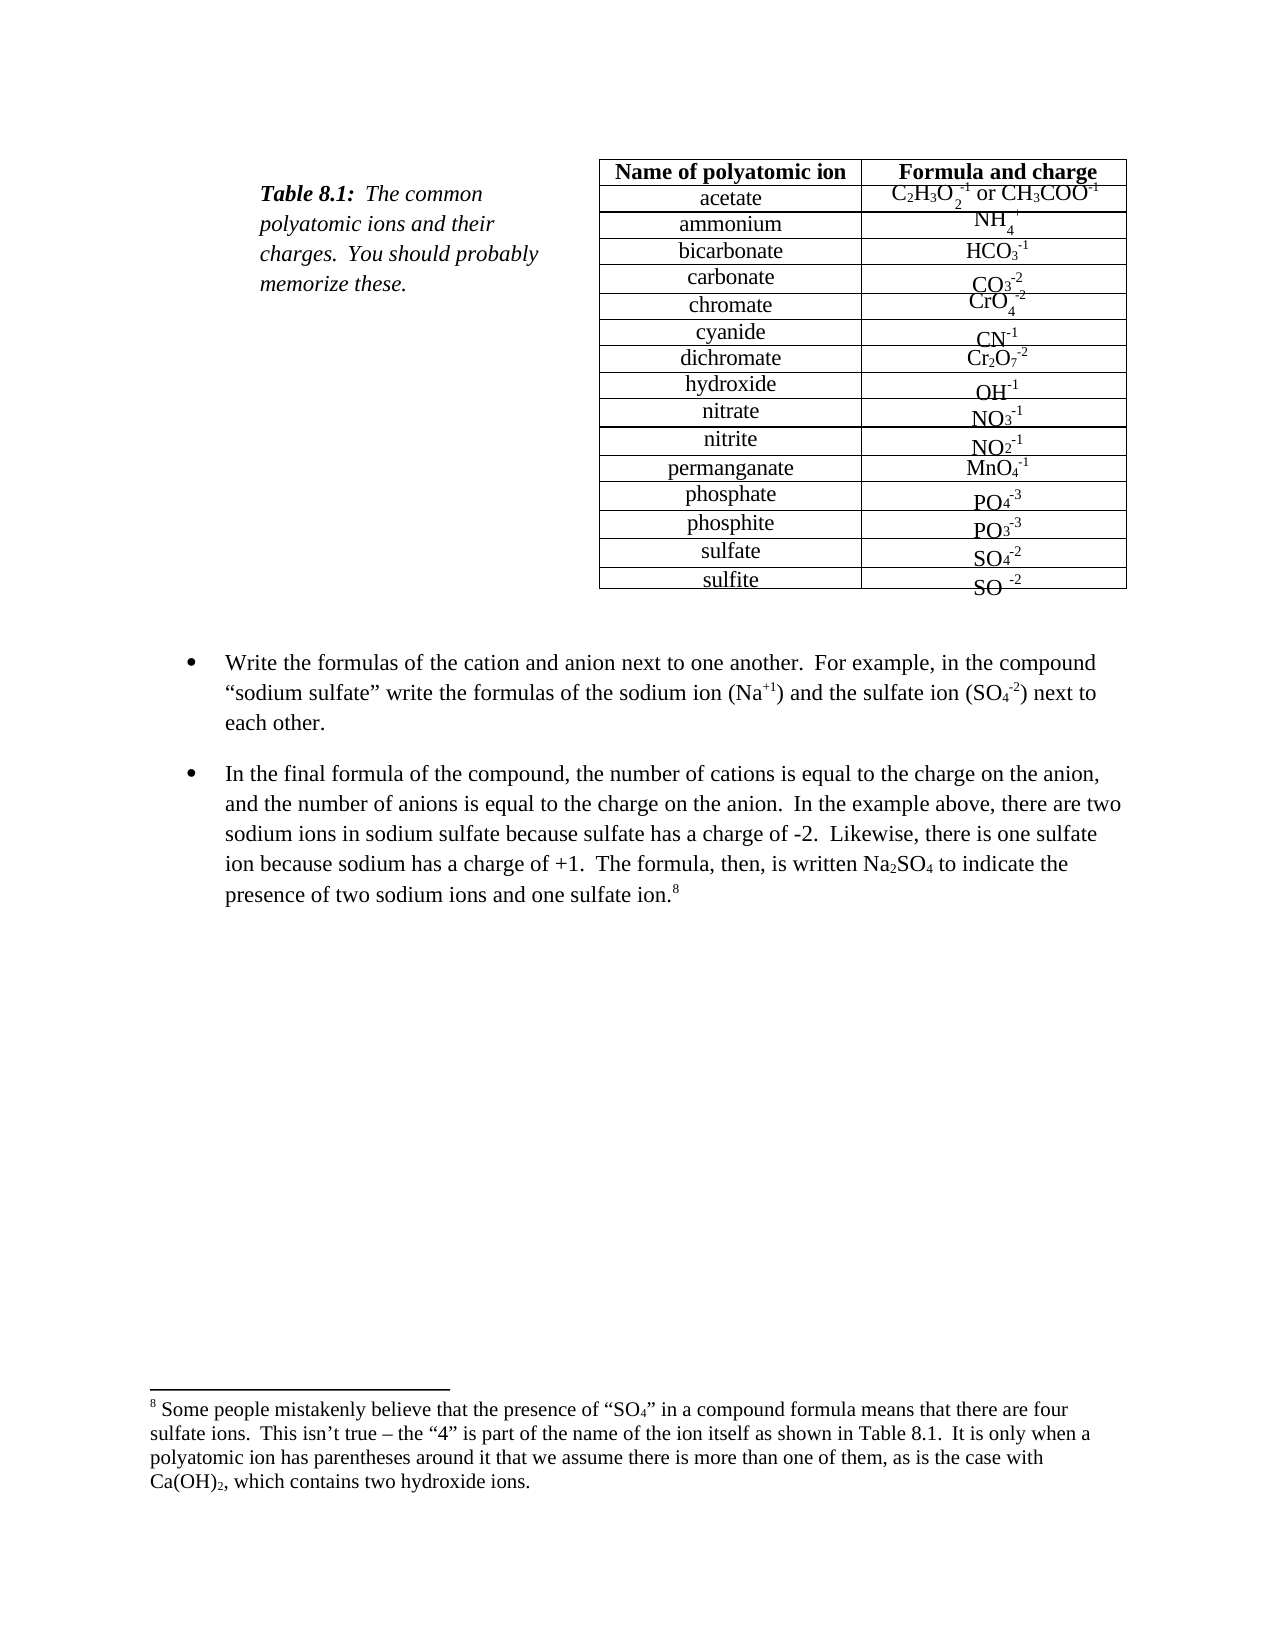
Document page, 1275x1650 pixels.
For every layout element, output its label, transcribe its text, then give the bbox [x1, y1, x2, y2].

list In the final formula of the compound, the number of cations is equal to the charge on the anion, and the number of anions is equal to the charge on the anion. In the example above, there are two sodium ions in sodium sulfate because sulfate has a charge of -2. Likewise, there is one sulfate ion because sodium has a charge of +1. The formula, then, is written Na2SO4 to indicate the presence of two sodium ions and one sulfate ion.8 [187, 760, 1122, 907]
list Write the formulas of the cation and anion next to one another. For example, in the compound “sodium sulfate” write the formulas of the sodium ion (Na+1) and the sulfate ion (SO4-2) next to each other. [187, 649, 1097, 736]
text 8 Some people mistakenly believe that the presence of “SO4” in a compound formula means that there are four sulfate ions. This isn’t true – the “4” is part of the name of the ion itself as shown in Table 8.1. It is only when a polyatomic ion has parentheses around it that we assume there is more than one of them, as is the case with Ca(OH)2, which contains two hydroxide ions. [150, 1397, 1113, 1493]
text Table 8.1: The common polyatomic ions and their charges. You should probably memorize these. [259, 179, 571, 297]
